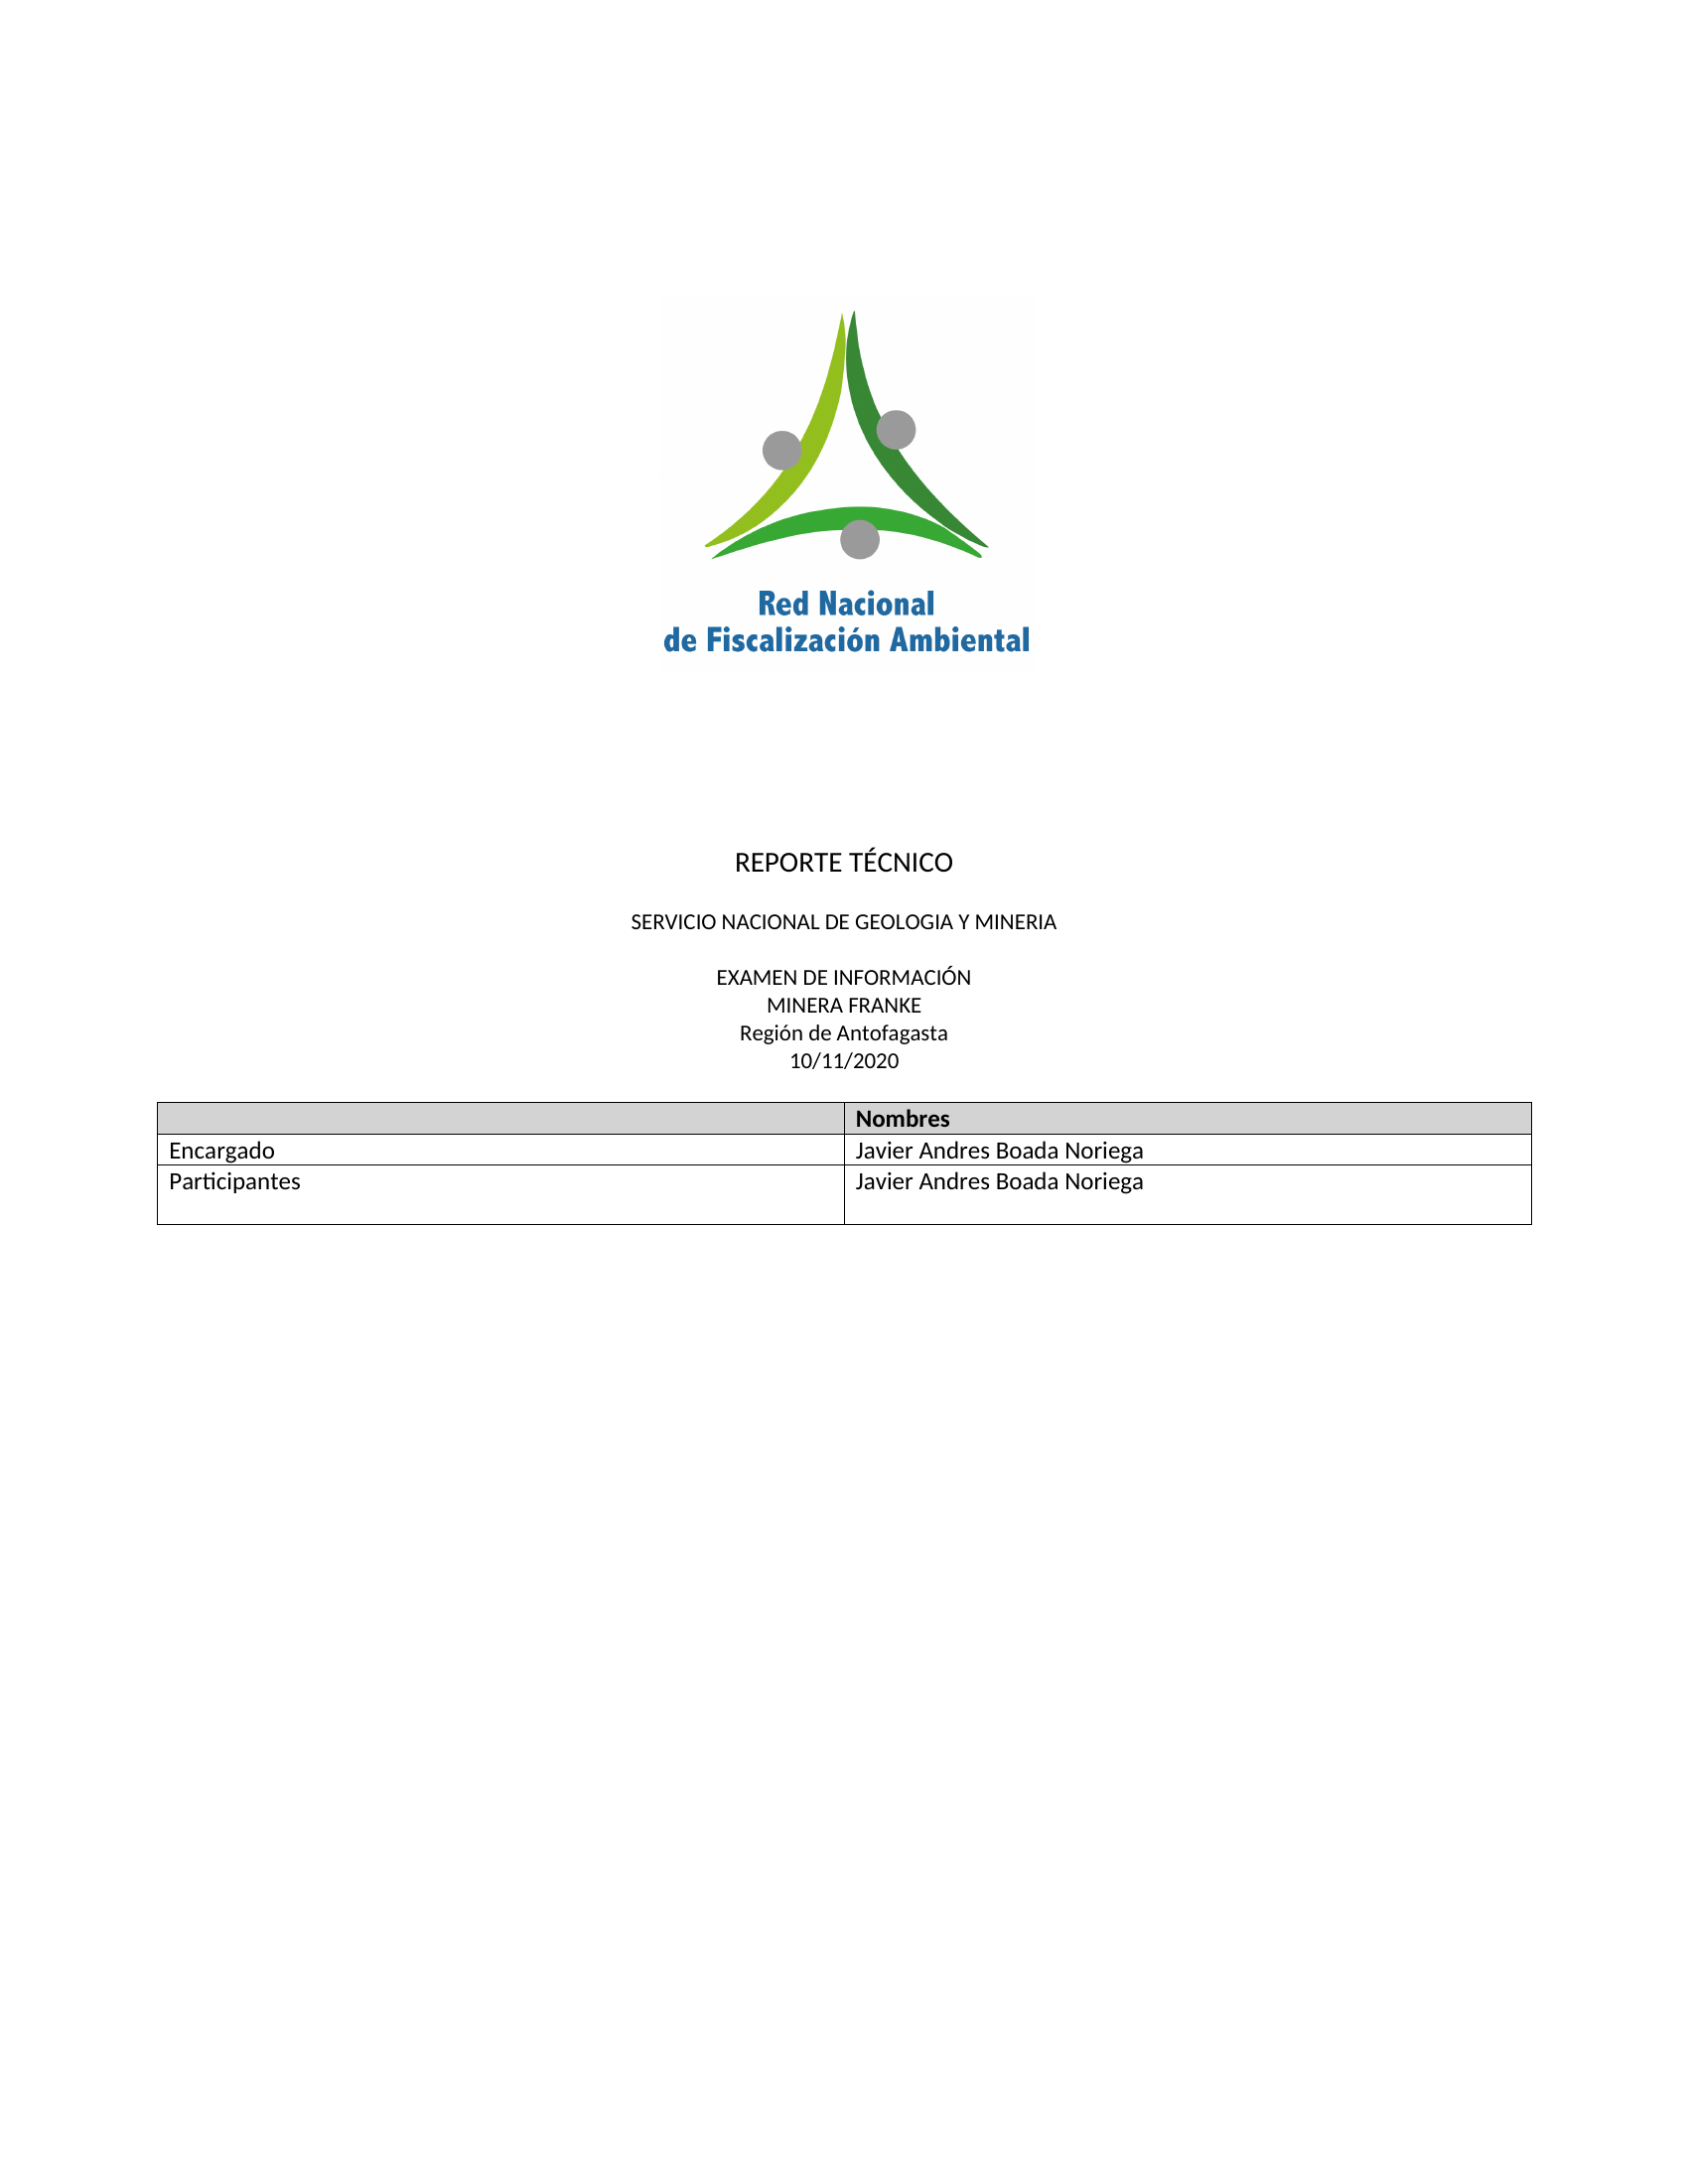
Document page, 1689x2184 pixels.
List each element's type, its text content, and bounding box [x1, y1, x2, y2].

table_header [158, 1103, 844, 1134]
table_cell Javier Andres Boada Noriega [845, 1165, 1531, 1224]
text REPORTE TÉCNICO SERVICIO NACIONAL DE GEOLOGIA Y MINERIA EXAMEN DE INFORMACIÓN MINERA FRANKE Región de Antofagasta 10/11/2020 [157, 705, 1531, 1074]
table_header Nombres [845, 1103, 1531, 1134]
table_cell Participantes [158, 1165, 844, 1224]
picture [658, 296, 1035, 672]
table_cell Encargado [158, 1135, 844, 1164]
table_cell Javier Andres Boada Noriega [845, 1135, 1531, 1164]
